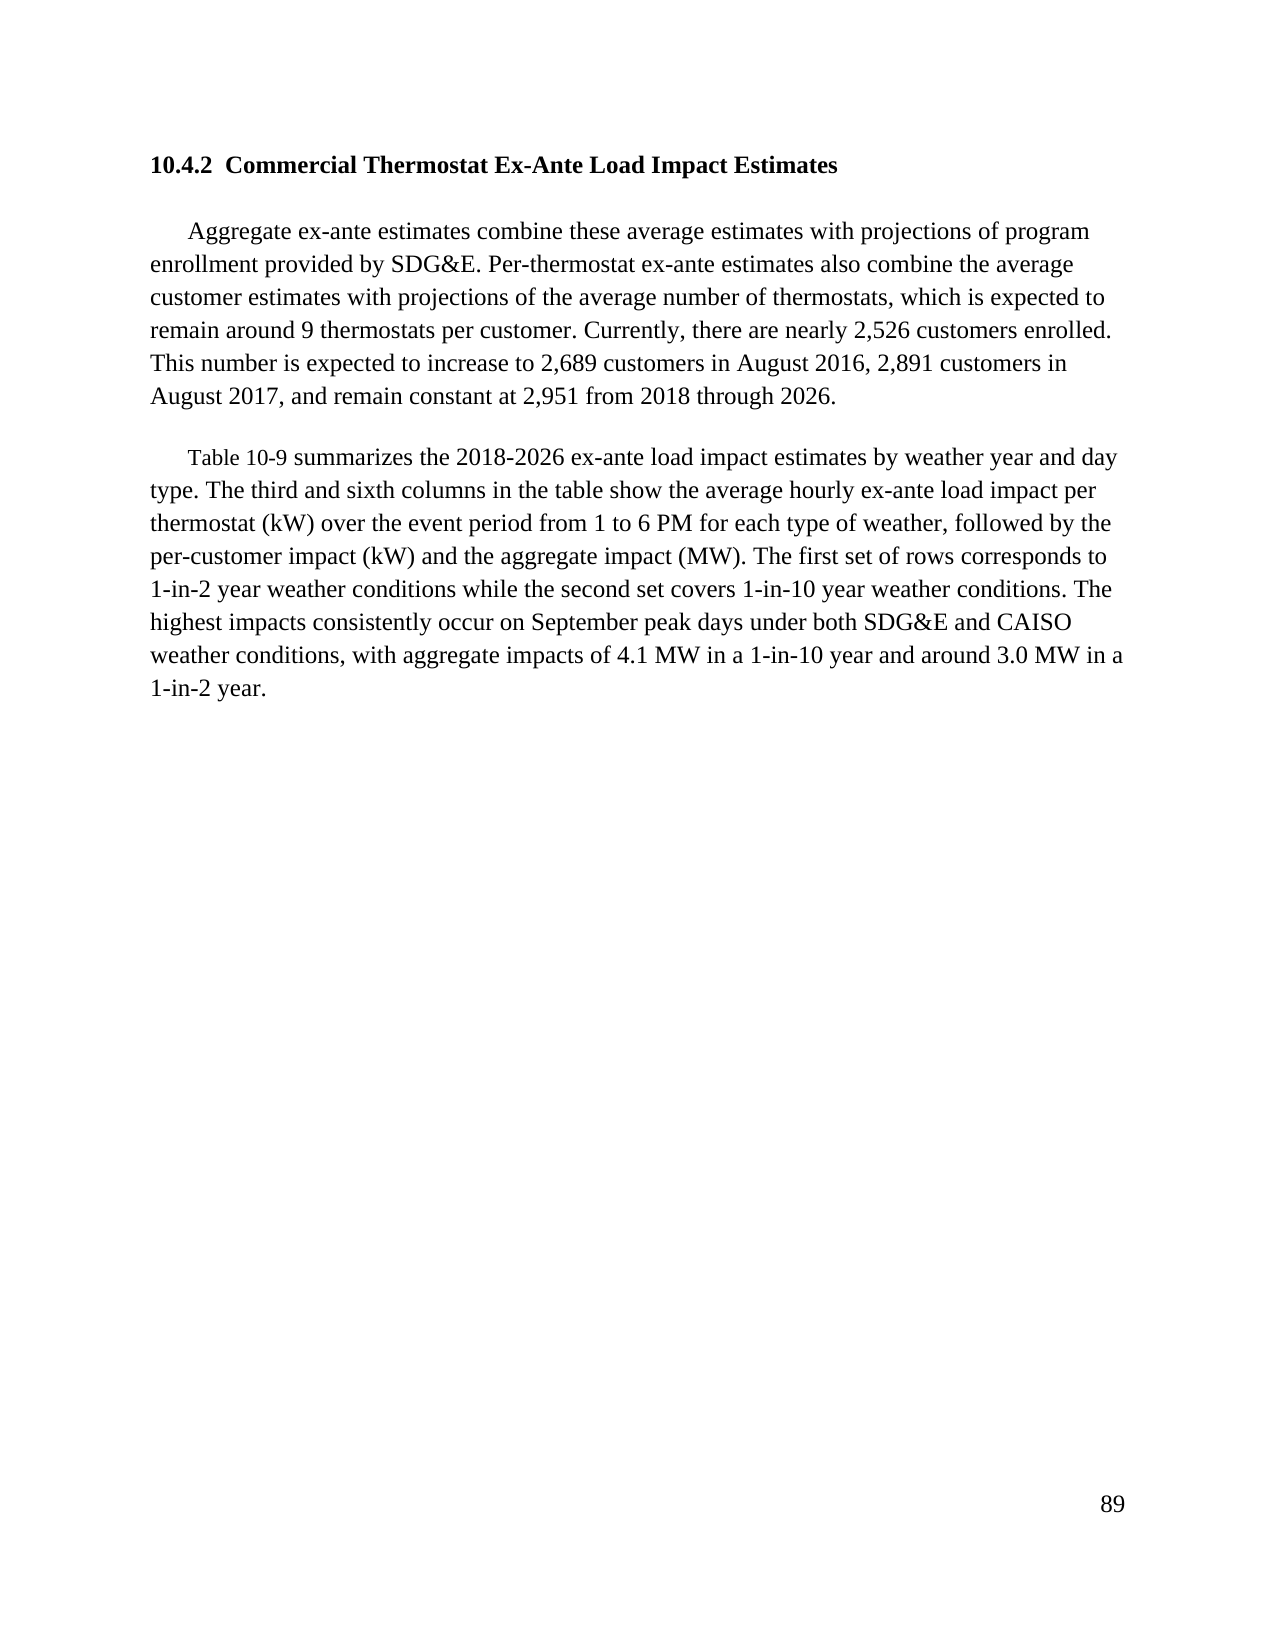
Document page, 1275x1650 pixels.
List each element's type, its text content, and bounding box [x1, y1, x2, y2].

text Aggregate ex-ante estimates combine these average estimates with projections of program enrollment provided by SDG&E. Per-thermostat ex-ante estimates also combine the average customer estimates with projections of the average number of thermostats, which is expected to remain around 9 thermostats per customer. Currently, there are nearly 2,526 customers enrolled. This number is expected to increase to 2,689 customers in August 2016, 2,891 customers in August 2017, and remain constant at 2,951 from 2018 through 2026. [150, 216, 1125, 410]
subtitle Commercial Thermostat Ex-Ante Load Impact Estimates [150, 150, 1125, 179]
text Table 10-9 summarizes the 2018-2026 ex-ante load impact estimates by weather year and day type. The third and sixth columns in the table show the average hourly ex-ante load impact per thermostat (kW) over the event period from 1 to 6 PM for each type of weather, followed by the per-customer impact (kW) and the aggregate impact (MW). The first set of rows corresponds to 1-in-2 year weather conditions while the second set covers 1-in-10 year weather conditions. The highest impacts consistently occur on September peak days under both SDG&E and CAISO weather conditions, with aggregate impacts of 4.1 MW in a 1-in-10 year and around 3.0 MW in a 1-in-2 year. [150, 442, 1125, 702]
